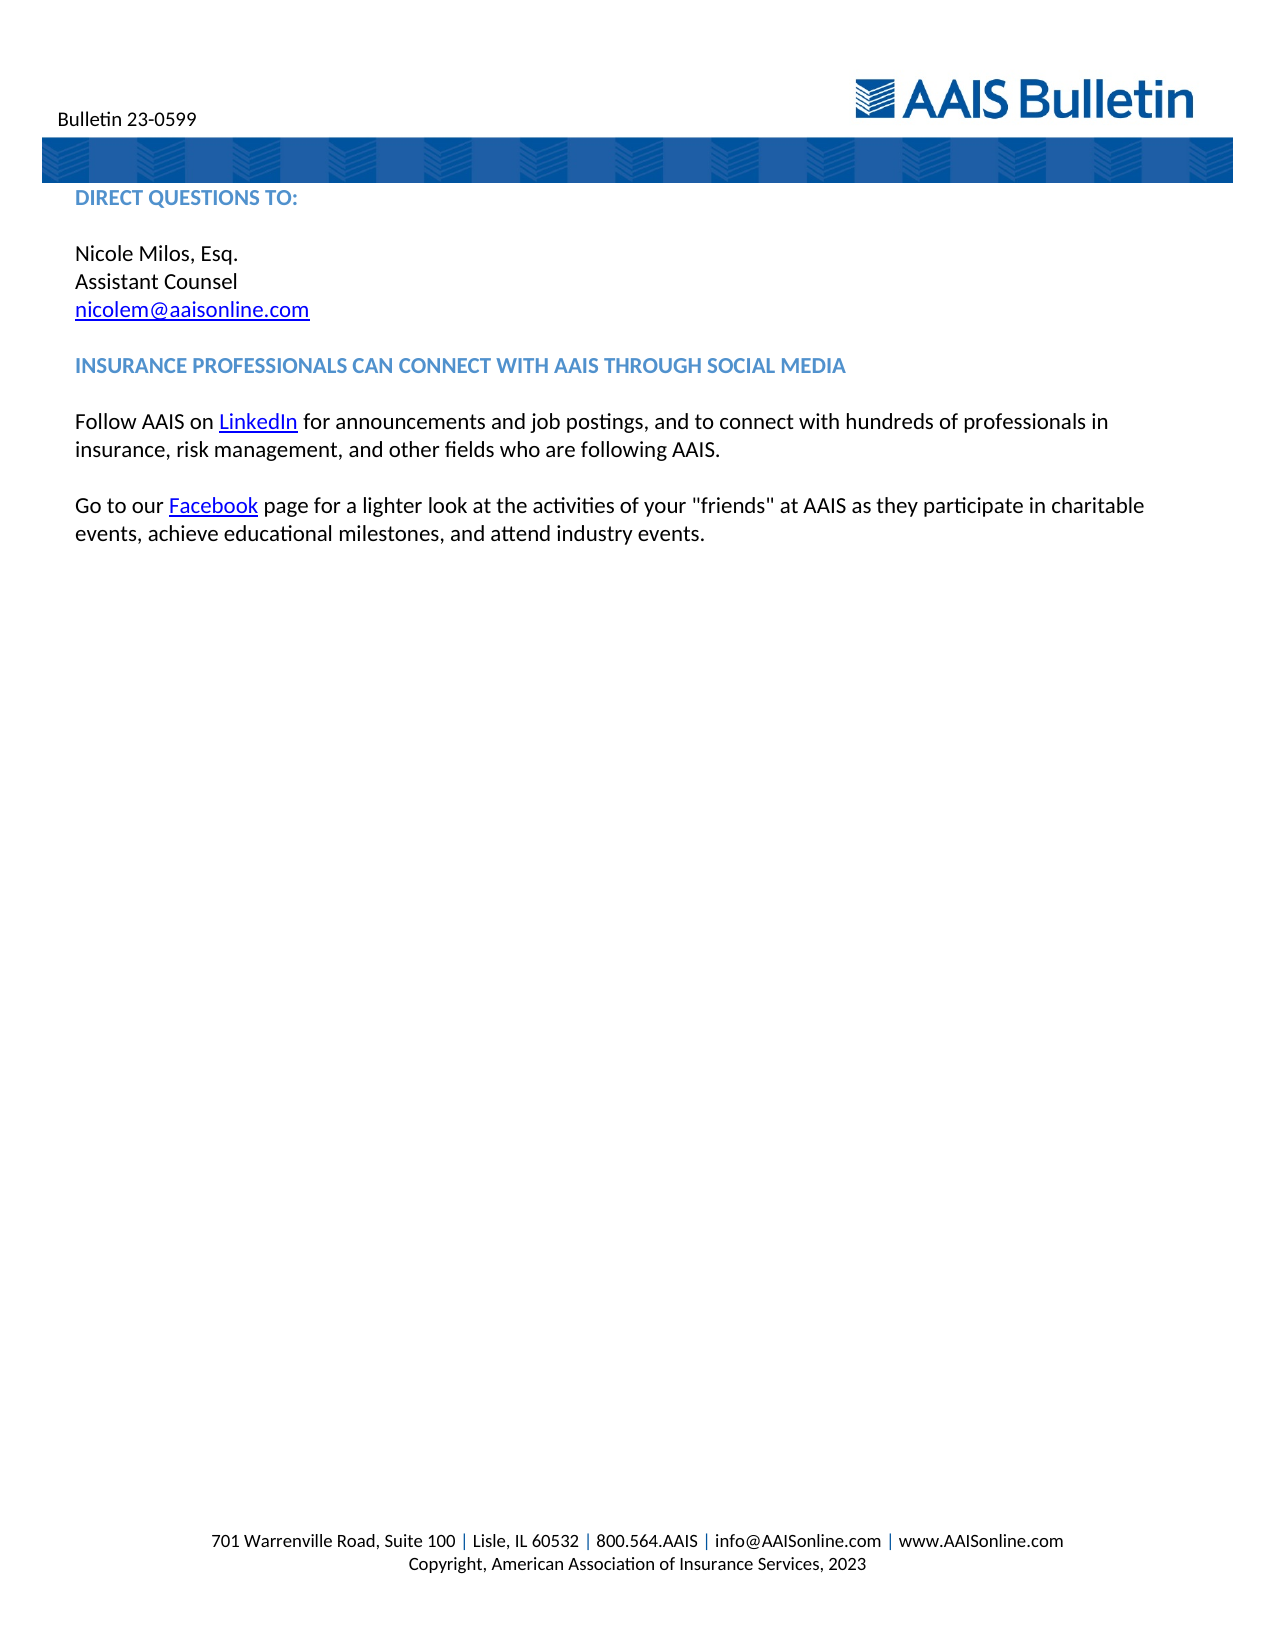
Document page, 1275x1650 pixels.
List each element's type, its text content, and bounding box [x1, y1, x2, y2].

text Follow AAIS on LinkedIn for announcements and job postings, and to connect with hundreds of professionals in insurance, risk management, and other fields who are following AAIS. [75, 407, 1200, 463]
picture [42, 60, 1233, 183]
text INSURANCE PROFESSIONALS CAN CONNECT WITH AAIS THROUGH SOCIAL MEDIA [75, 351, 1200, 379]
text Nicole Milos, Esq. [75, 239, 1200, 267]
text Go to our Facebook page for a lighter look at the activities of your "friends" at AAIS as they participate in charitable events, achieve educational milestones, and attend industry events. [75, 491, 1200, 547]
text nicolem@aaisonline.com [75, 295, 1200, 323]
text Assistant Counsel [75, 267, 1200, 295]
subtitle DiRECT QUESTIONS TO: [75, 112, 1200, 211]
